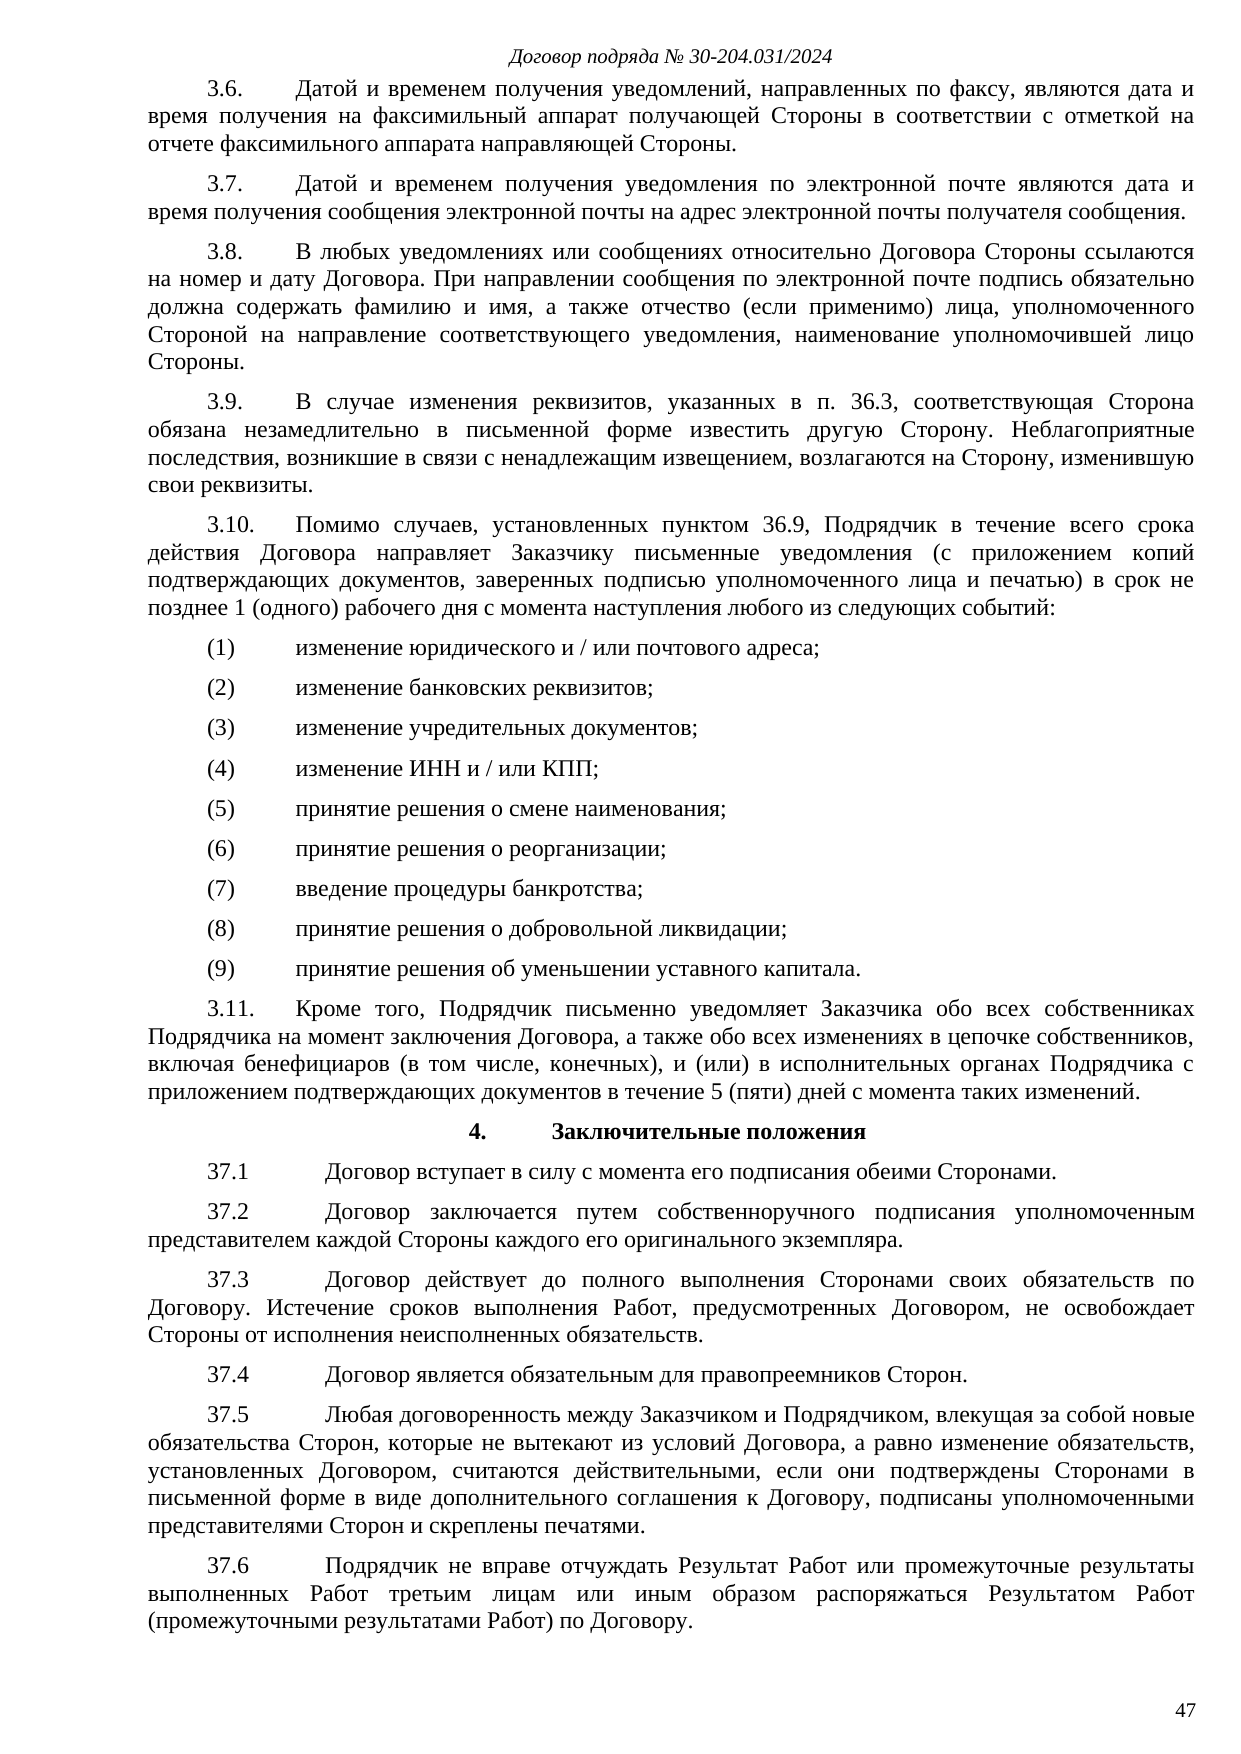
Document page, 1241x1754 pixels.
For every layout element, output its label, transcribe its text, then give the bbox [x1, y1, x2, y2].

list Договор является обязательным для правопреемников Сторон. [148, 1360, 1196, 1388]
list Любая договоренность между Заказчиком и Подрядчиком, влекущая за собой новые обязательства Сторон, которые не вытекают из условий Договора, а равно изменение обязательств, установленных Договором, считаются действительными, если они подтверждены Сторонами в письменной форме в виде дополнительного соглашения к Договору, подписаны уполномоченными представителями Сторон и скреплены печатями. [148, 1400, 1196, 1538]
list Датой и временем получения уведомлений, направленных по факсу, являются дата и время получения на факсимильный аппарат получающей Стороны в соответствии с отметкой на отчете факсимильного аппарата направляющей Стороны. [148, 74, 1196, 157]
list В любых уведомлениях или сообщениях относительно Договора Стороны ссылаются на номер и дату Договора. При направлении сообщения по электронной почте подпись обязательно должна содержать фамилию и имя, а также отчество (если применимо) лица, уполномоченного Стороной на направление соответствующего уведомления, наименование уполномочившей лицо Стороны. [148, 237, 1196, 375]
text (9) принятие решения об уменьшении уставного капитала. [148, 954, 1196, 982]
list Кроме того, Подрядчик письменно уведомляет Заказчика обо всех собственниках Подрядчика на момент заключения Договора, а также обо всех изменениях в цепочке собственников, включая бенефициаров (в том числе, конечных), и (или) в исполнительных органах Подрядчика с приложением подтверждающих документов в течение 5 (пяти) дней с момента таких изменений. [148, 994, 1196, 1104]
list В случае изменения реквизитов, указанных в п. 36.3, соответствующая Сторона обязана незамедлительно в письменной форме известить другую Сторону. Неблагоприятные последствия, возникшие в связи с ненадлежащим извещением, возлагаются на Сторону, изменившую свои реквизиты. [148, 387, 1196, 498]
list Договор заключается путем собственноручного подписания уполномоченным представителем каждой Стороны каждого его оригинального экземпляра. [148, 1197, 1196, 1252]
list Договор вступает в силу с момента его подписания обеими Сторонами. [148, 1157, 1196, 1185]
text (6) принятие решения о реорганизации; [148, 834, 1196, 861]
text (3) изменение учредительных документов; [148, 713, 1196, 741]
text (2) изменение банковских реквизитов; [148, 673, 1196, 701]
text (1) изменение юридического и / или почтового адреса; [148, 633, 1196, 661]
text (4) изменение ИНН и / или КПП; [148, 753, 1196, 781]
list Подрядчик не вправе отчуждать Результат Работ или промежуточные результаты выполненных Работ третьим лицам или иным образом распоряжаться Результатом Работ (промежуточными результатами Работ) по Договору. [148, 1551, 1196, 1634]
list Договор действует до полного выполнения Сторонами своих обязательств по Договору. Истечение сроков выполнения Работ, предусмотренных Договором, не освобождает Стороны от исполнения неисполненных обязательств. [148, 1265, 1196, 1348]
text Заключительные положения [148, 1117, 1196, 1145]
text (5) принятие решения о смене наименования; [148, 794, 1196, 821]
text (7) введение процедуры банкротства; [148, 874, 1196, 901]
text (8) принятие решения о добровольной ликвидации; [148, 914, 1196, 942]
list Помимо случаев, установленных пунктом 36.9, Подрядчик в течение всего срока действия Договора направляет Заказчику письменные уведомления (с приложением копий подтверждающих документов, заверенных подписью уполномоченного лица и печатью) в срок не позднее 1 (одного) рабочего дня с момента наступления любого из следующих событий: [148, 510, 1196, 621]
list Датой и временем получения уведомления по электронной почте являются дата и время получения сообщения электронной почты на адрес электронной почты получателя сообщения. [148, 169, 1196, 224]
